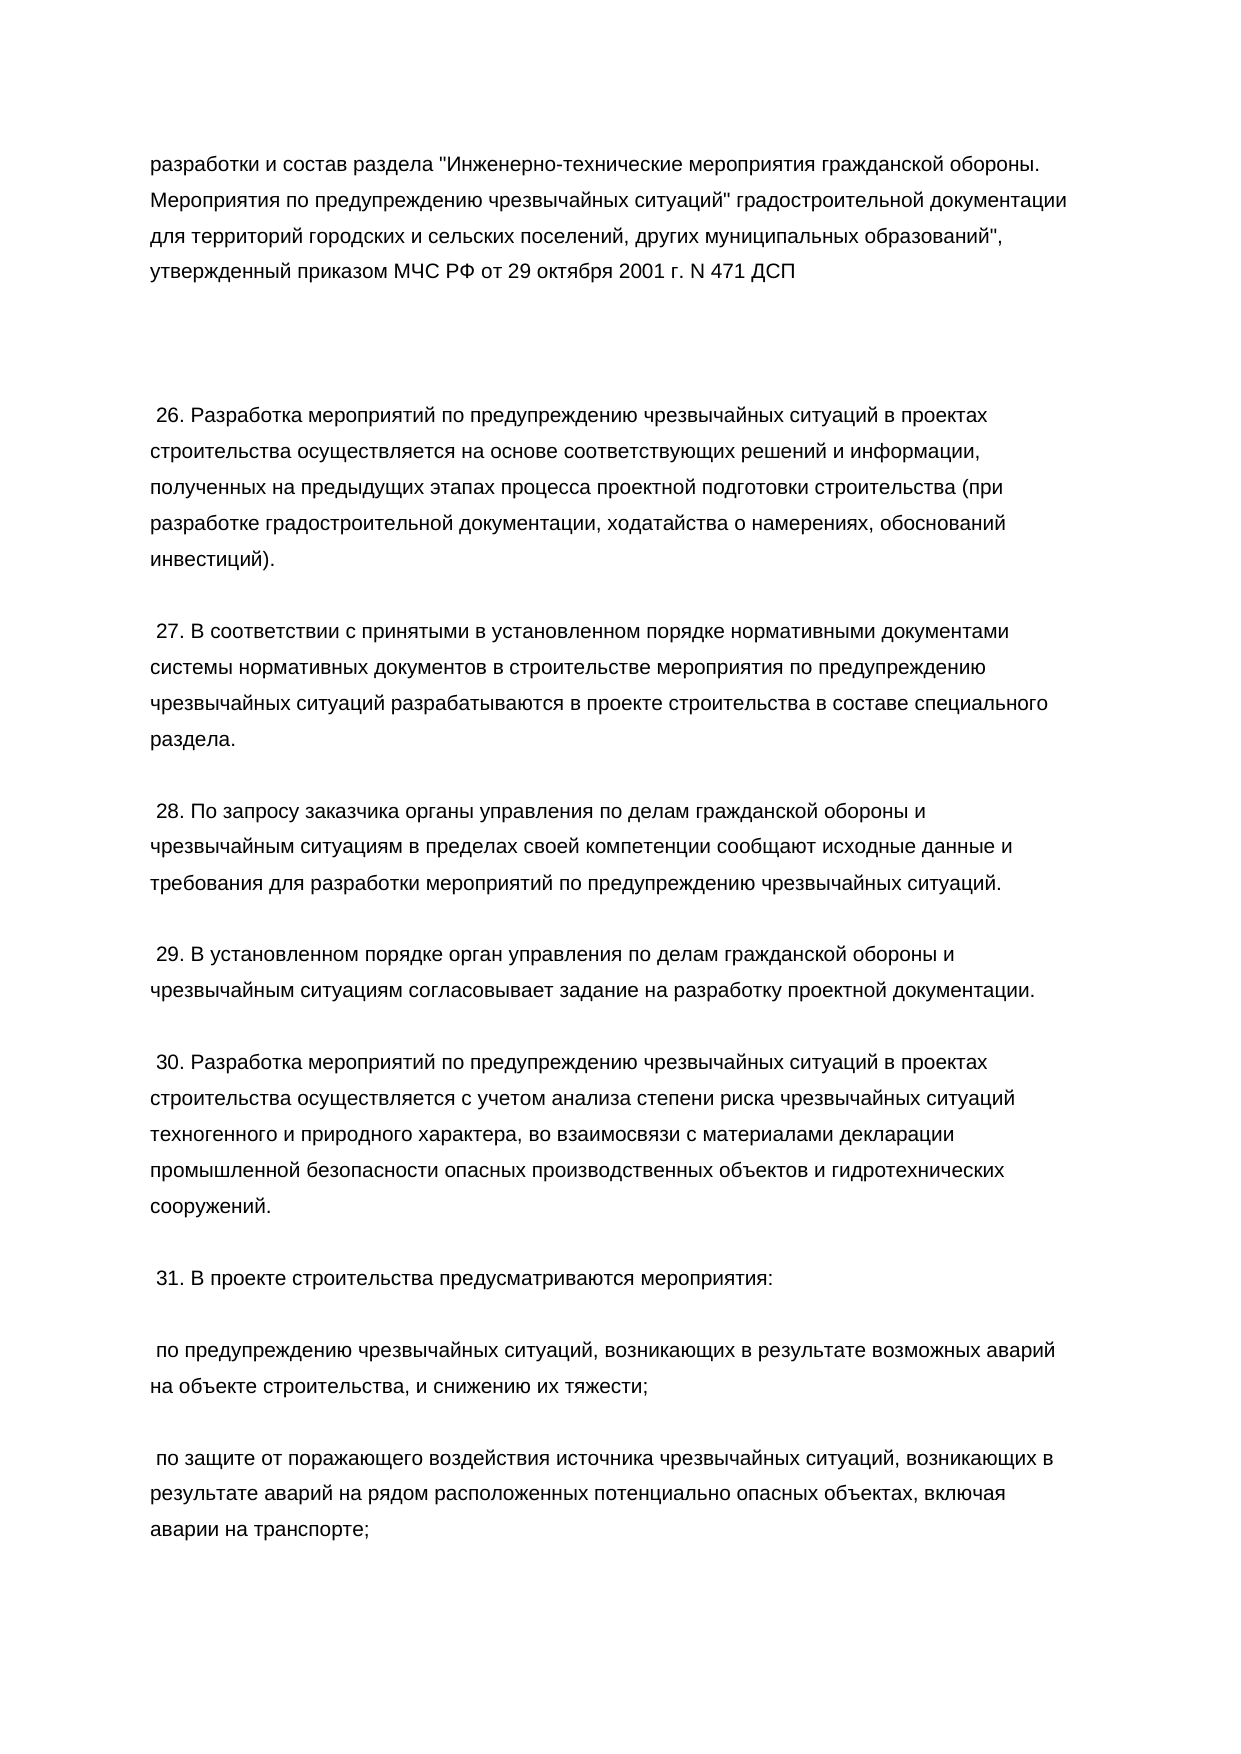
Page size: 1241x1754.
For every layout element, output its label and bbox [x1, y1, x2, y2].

table_cell [140, 150, 1078, 1577]
